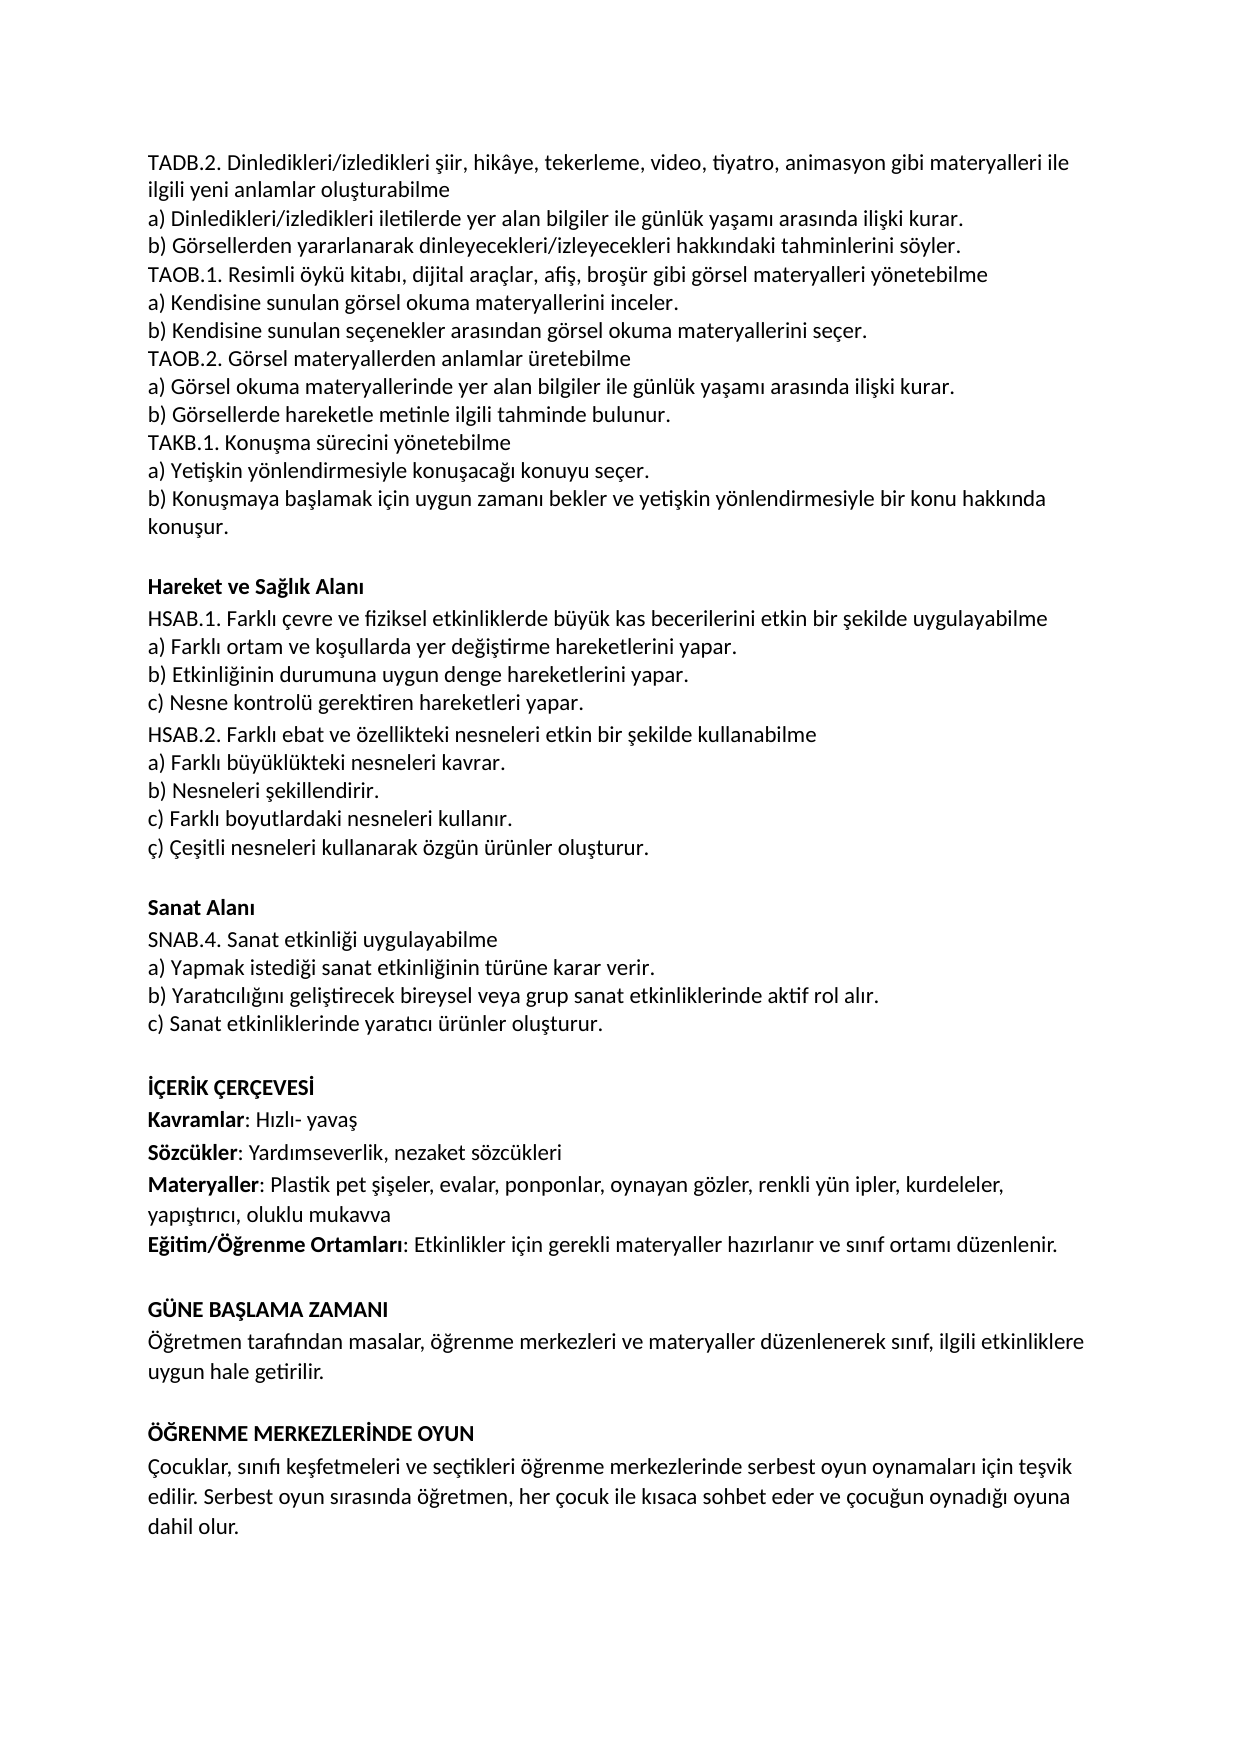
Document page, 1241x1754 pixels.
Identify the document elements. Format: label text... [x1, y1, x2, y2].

text a) Görsel okuma materyallerinde yer alan bilgiler ile günlük yaşamı arasında ilişki kurar. [148, 372, 1093, 400]
text HSAB.2. Farklı ebat ve özellikteki nesneleri etkin bir şekilde kullanabilme [148, 721, 1093, 748]
text a) Yapmak istediği sanat etkinliğinin türüne karar verir. [148, 953, 1093, 981]
text TAKB.1. Konuşma sürecini yönetebilme [148, 428, 1093, 456]
text ç) Çeşitli nesneleri kullanarak özgün ürünler oluşturur. [148, 833, 1093, 861]
text TADB.2. Dinledikleri/izledikleri şiir, hikâye, tekerleme, video, tiyatro, animasyon gibi materyalleri ile ilgili yeni anlamlar oluşturabilme [148, 148, 1093, 204]
text Sözcükler: Yardımseverlik, nezaket sözcükleri [148, 1138, 1093, 1166]
text Sanat Alanı [148, 893, 1093, 921]
text Eğitim/Öğrenme Ortamları: Etkinlikler için gerekli materyaller hazırlanır ve sınıf ortamı düzenlenir. [148, 1230, 1093, 1258]
text Materyaller: Plastik pet şişeler, evalar, ponponlar, oynayan gözler, renkli yün ipler, kurdeleler, yapıştırıcı, oluklu mukavva [148, 1170, 1093, 1228]
text b) Etkinliğinin durumuna uygun denge hareketlerini yapar. [148, 660, 1093, 688]
text TAOB.2. Görsel materyallerden anlamlar üretebilme [148, 344, 1093, 372]
text a) Farklı ortam ve koşullarda yer değiştirme hareketlerini yapar. [148, 632, 1093, 660]
text b) Görsellerden yararlanarak dinleyecekleri/izleyecekleri hakkındaki tahminlerini söyler. [148, 232, 1093, 260]
text b) Nesneleri şekillendirir. [148, 777, 1093, 804]
text Çocuklar, sınıfı keşfetmeleri ve seçtikleri öğrenme merkezlerinde serbest oyun oynamaları için teşvik edilir. Serbest oyun sırasında öğretmen, her çocuk ile kısaca sohbet eder ve çocuğun oynadığı oyuna dahil olur. [148, 1452, 1093, 1540]
text b) Kendisine sunulan seçenekler arasından görsel okuma materyallerini seçer. [148, 316, 1093, 344]
text b) Görsellerde hareketle metinle ilgili tahminde bulunur. [148, 400, 1093, 428]
text İÇERİK ÇERÇEVESİ [148, 1073, 1093, 1101]
text SNAB.4. Sanat etkinliği uygulayabilme [148, 925, 1093, 953]
text c) Sanat etkinliklerinde yaratıcı ürünler oluşturur. [148, 1009, 1093, 1037]
text GÜNE BAŞLAMA ZAMANI [148, 1295, 1093, 1323]
text ÖĞRENME MERKEZLERİNDE OYUN [148, 1419, 1093, 1448]
text Kavramlar: Hızlı- yavaş [148, 1106, 1093, 1134]
text a) Kendisine sunulan görsel okuma materyallerini inceler. [148, 288, 1093, 316]
text Öğretmen tarafından masalar, öğrenme merkezleri ve materyaller düzenlenerek sınıf, ilgili etkinliklere uygun hale getirilir. [148, 1327, 1093, 1385]
text c) Farklı boyutlardaki nesneleri kullanır. [148, 804, 1093, 833]
text a) Dinledikleri/izledikleri iletilerde yer alan bilgiler ile günlük yaşamı arasında ilişki kurar. [148, 204, 1093, 232]
text b) Yaratıcılığını geliştirecek bireysel veya grup sanat etkinliklerinde aktif rol alır. [148, 981, 1093, 1009]
text c) Nesne kontrolü gerektiren hareketleri yapar. [148, 688, 1093, 716]
text a) Farklı büyüklükteki nesneleri kavrar. [148, 748, 1093, 777]
text a) Yetişkin yönlendirmesiyle konuşacağı konuyu seçer. [148, 456, 1093, 484]
text Hareket ve Sağlık Alanı [148, 572, 1093, 600]
text b) Konuşmaya başlamak için uygun zamanı bekler ve yetişkin yönlendirmesiyle bir konu hakkında konuşur. [148, 484, 1093, 540]
text HSAB.1. Farklı çevre ve fiziksel etkinliklerde büyük kas becerilerini etkin bir şekilde uygulayabilme [148, 604, 1093, 632]
text TAOB.1. Resimli öykü kitabı, dijital araçlar, afiş, broşür gibi görsel materyalleri yönetebilme [148, 260, 1093, 288]
